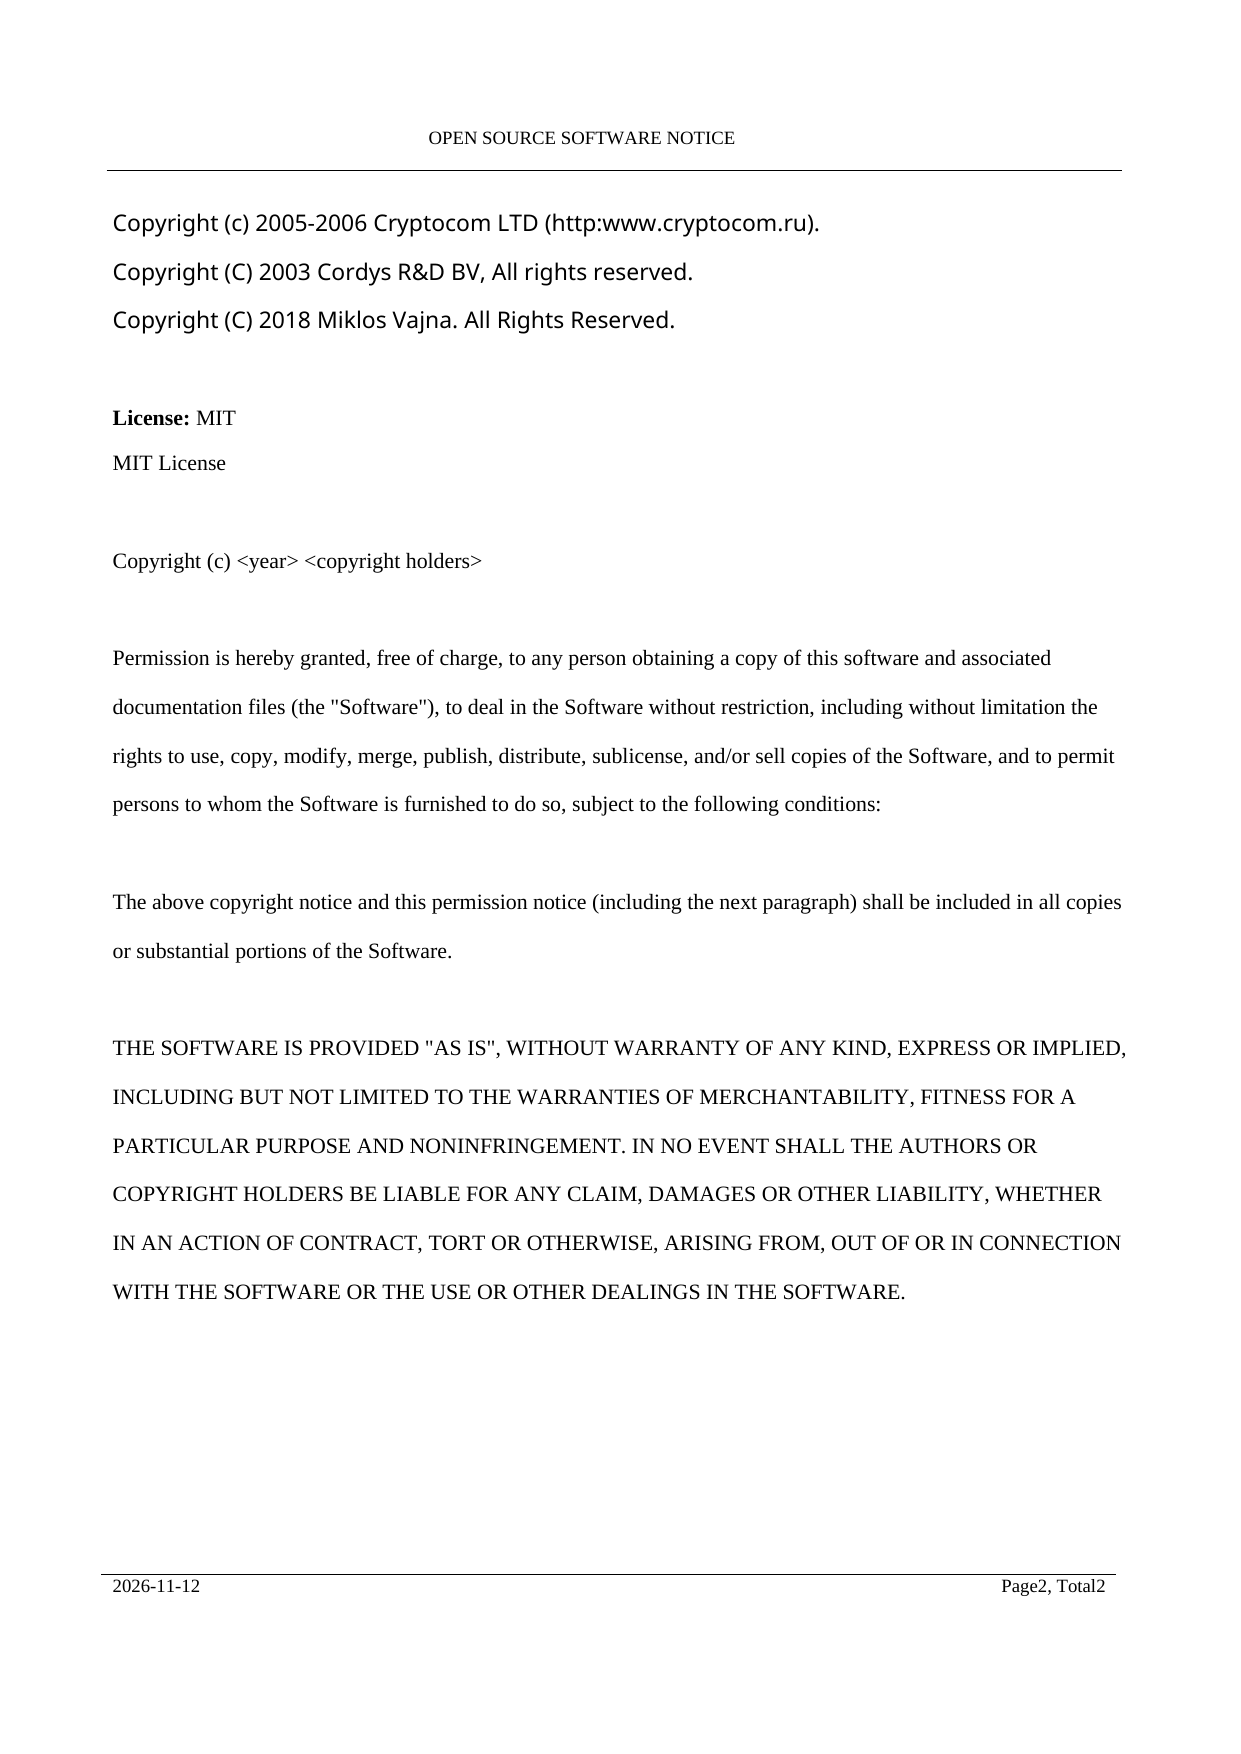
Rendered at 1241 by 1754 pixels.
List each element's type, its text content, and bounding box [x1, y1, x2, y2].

text License: MIT [112, 401, 1128, 434]
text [112, 206, 1128, 385]
text MIT License Copyright (c) <year> <copyright holders> Permission is hereby granted, free of charge, to any person obtaining a copy of this software and associated documentation files (the "Software"), to deal in the Software without restriction, including without limitation the rights to use, copy, modify, merge, publish, distribute, sublicense, and/or sell copies of the Software, and to permit persons to whom the Software is furnished to do so, subject to the following conditions: The above copyright notice and this permission notice (including the next paragraph) shall be included in all copies or substantial portions of the Software. THE SOFTWARE IS PROVIDED "AS IS", WITHOUT WARRANTY OF ANY KIND, EXPRESS OR IMPLIED, INCLUDING BUT NOT LIMITED TO THE WARRANTIES OF MERCHANTABILITY, FITNESS FOR A PARTICULAR PURPOSE AND NONINFRINGEMENT. IN NO EVENT SHALL THE AUTHORS OR COPYRIGHT HOLDERS BE LIABLE FOR ANY CLAIM, DAMAGES OR OTHER LIABILITY, WHETHER IN AN ACTION OF CONTRACT, TORT OR OTHERWISE, ARISING FROM, OUT OF OR IN CONNECTION WITH THE SOFTWARE OR THE USE OR OTHER DEALINGS IN THE SOFTWARE. [112, 446, 1128, 1308]
